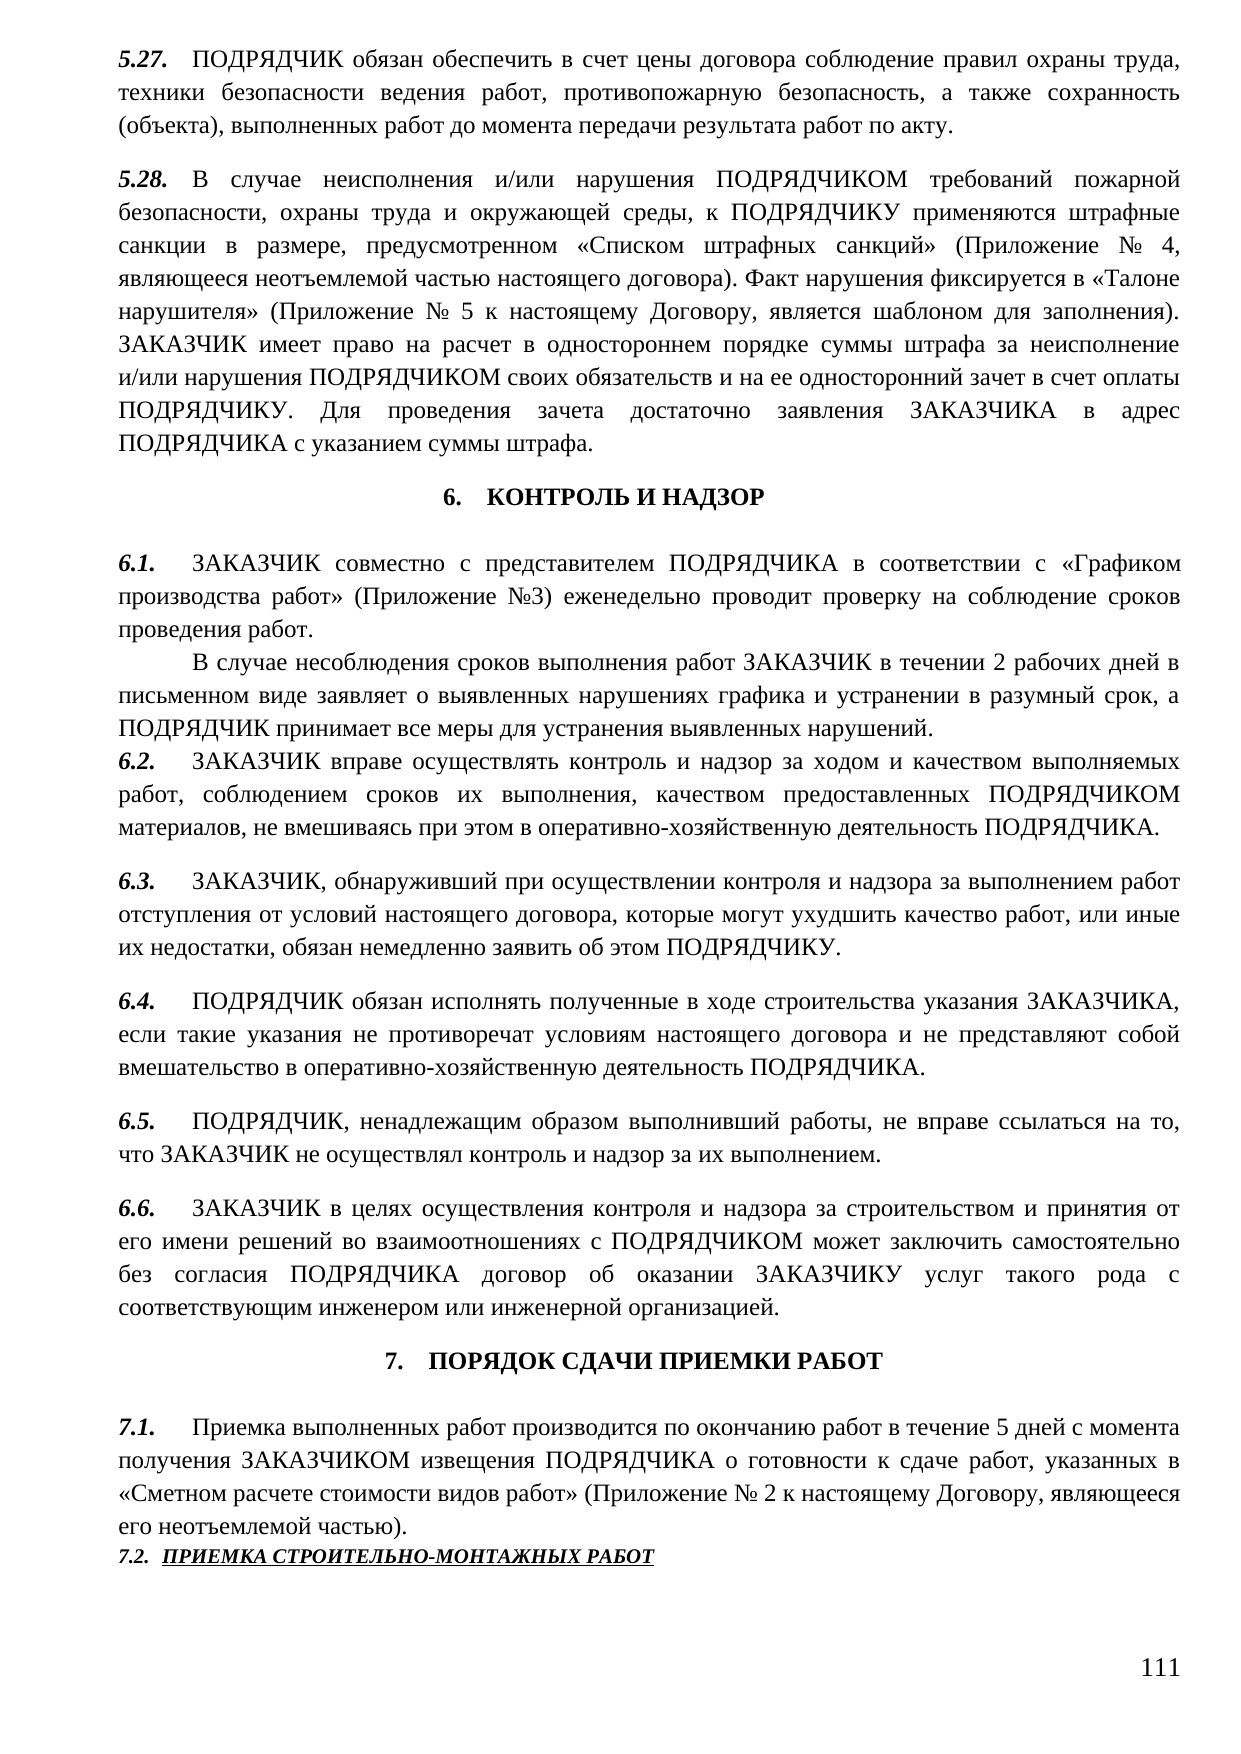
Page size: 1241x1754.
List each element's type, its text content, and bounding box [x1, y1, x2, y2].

list КОНТРОЛЬ И НАДЗОР [443, 482, 1181, 511]
list ПОРЯДОК СДАЧИ ПРИЕМКИ РАБОТ [384, 1346, 1181, 1374]
list ЗАКАЗЧИК вправе осуществлять контроль и надзор за ходом и качеством выполняемых работ, соблюдением сроков их выполнения, качеством предоставленных ПОДРЯДЧИКОМ материалов, не вмешиваясь при этом в оперативно-хозяйственную деятельность ПОДРЯДЧИКА. [118, 746, 1181, 841]
list ПОДРЯДЧИК обязан обеспечить в счет цены договора соблюдение правил охраны труда, техники безопасности ведения работ, противопожарную безопасность, а также сохранность (объекта), выполненных работ до момента передачи результата работ по акту. [118, 44, 1181, 139]
list ПОДРЯДЧИК, ненадлежащим образом выполнивший работы, не вправе ссылаться на то, что ЗАКАЗЧИК не осуществлял контроль и надзор за их выполнением. [118, 1106, 1181, 1168]
list ПОДРЯДЧИК обязан исполнять полученные в ходе строительства указания ЗАКАЗЧИКА, если такие указания не противоречат условиям настоящего договора и не представляют собой вмешательство в оперативно-хозяйственную деятельность ПОДРЯДЧИКА. [118, 986, 1181, 1081]
list В случае неисполнения и/или нарушения ПОДРЯДЧИКОМ требований пожарной безопасности, охраны труда и окружающей среды, к ПОДРЯДЧИКУ применяются штрафные санкции в размере, предусмотренном «Списком штрафных санкций» (Приложение № 4, являющееся неотъемлемой частью настоящего договора). Факт нарушения фиксируется в «Талоне нарушителя» (Приложение № 5 к настоящему Договору, является шаблоном для заполнения). ЗАКАЗЧИК имеет право на расчет в одностороннем порядке суммы штрафа за неисполнение и/или нарушения ПОДРЯДЧИКОМ своих обязательств и на ее односторонний зачет в счет оплаты ПОДРЯДЧИКУ. Для проведения зачета достаточно заявления ЗАКАЗЧИКА в адрес ПОДРЯДЧИКА с указанием суммы штрафа. [118, 164, 1181, 457]
text В случае несоблюдения сроков выполнения работ ЗАКАЗЧИК в течении 2 рабочих дней в письменном виде заявляет о выявленных нарушениях графика и устранении в разумный срок, а ПОДРЯДЧИК принимает все меры для устранения выявленных нарушений. [118, 647, 1181, 742]
list ПРИЕМКА СТРОИТЕЛЬНО-МОНТАЖНЫХ РАБОТ [118, 1544, 1181, 1568]
list ЗАКАЗЧИК совместно с представителем ПОДРЯДЧИКА в соответствии с «Графиком производства работ» (Приложение №3) еженедельно проводит проверку на соблюдение сроков проведения работ. [118, 548, 1181, 643]
list ЗАКАЗЧИК в целях осуществления контроля и надзора за строительством и принятия от его имени решений во взаимоотношениях с ПОДРЯДЧИКОМ может заключить самостоятельно без согласия ПОДРЯДЧИКА договор об оказании ЗАКАЗЧИКУ услуг такого рода с соответствующим инженером или инженерной организацией. [118, 1193, 1181, 1321]
list ЗАКАЗЧИК, обнаруживший при осуществлении контроля и надзора за выполнением работ отступления от условий настоящего договора, которые могут ухудшить качество работ, или иные их недостатки, обязан немедленно заявить об этом ПОДРЯДЧИКУ. [118, 866, 1181, 961]
list Приемка выполненных работ производится по окончанию работ в течение 5 дней с момента получения ЗАКАЗЧИКОМ извещения ПОДРЯДЧИКА о готовности к сдаче работ, указанных в «Сметном расчете стоимости видов работ» (Приложение № 2 к настоящему Договору, являющееся его неотъемлемой частью). [118, 1412, 1181, 1540]
